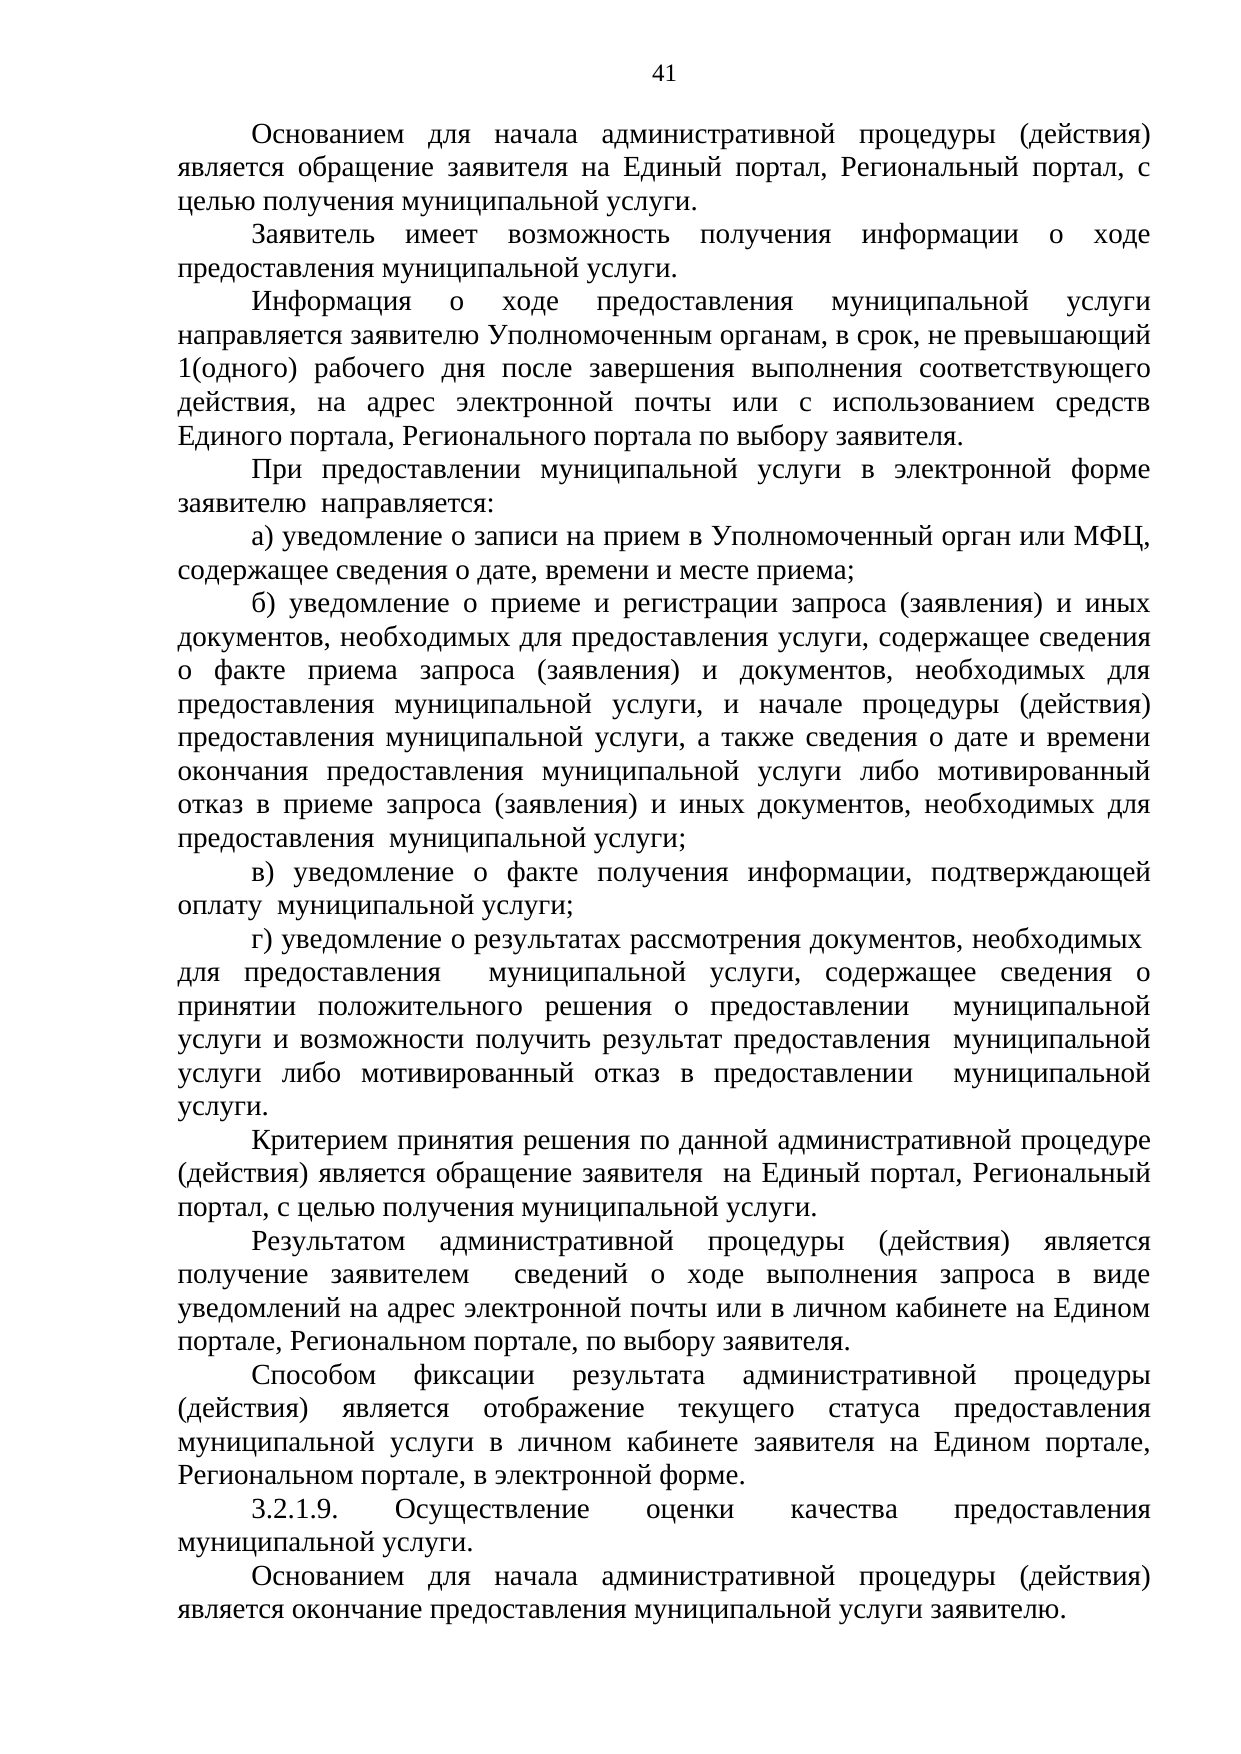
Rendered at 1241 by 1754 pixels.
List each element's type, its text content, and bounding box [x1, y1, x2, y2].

text г) уведомление о результатах рассмотрения документов, необходимых для предоставления муниципальной услуги, содержащее сведения о принятии положительного решения о предоставлении муниципальной услуги и возможности получить результат предоставления муниципальной услуги либо мотивированный отказ в предоставлении муниципальной услуги. [177, 921, 1152, 1122]
text Результатом административной процедуры (действия) является получение заявителем сведений о ходе выполнения запроса в виде уведомлений на адрес электронной почты или в личном кабинете на Едином портале, Региональном портале, по выбору заявителя. [177, 1223, 1152, 1357]
text При предоставлении муниципальной услуги в электронной форме заявителю направляется: [177, 451, 1152, 518]
text б) уведомление о приеме и регистрации запроса (заявления) и иных документов, необходимых для предоставления услуги, содержащее сведения о факте приема запроса (заявления) и документов, необходимых для предоставления муниципальной услуги, и начале процедуры (действия) предоставления муниципальной услуги, а также сведения о дате и времени окончания предоставления муниципальной услуги либо мотивированный отказ в приеме запроса (заявления) и иных документов, необходимых для предоставления муниципальной услуги; [177, 585, 1152, 854]
text в) уведомление о факте получения информации, подтверждающей оплату муниципальной услуги; [177, 854, 1152, 921]
text Основанием для начала административной процедуры (действия) является окончание предоставления муниципальной услуги заявителю. [177, 1558, 1152, 1625]
text Основанием для начала административной процедуры (действия) является обращение заявителя на Единый портал, Региональный портал, с целью получения муниципальной услуги. [177, 116, 1152, 216]
text 3.2.1.9. Осуществление оценки качества предоставления муниципальной услуги. [177, 1491, 1152, 1558]
text Критерием принятия решения по данной административной процедуре (действия) является обращение заявителя на Единый портал, Региональный портал, с целью получения муниципальной услуги. [177, 1122, 1152, 1223]
text Заявитель имеет возможность получения информации о ходе предоставления муниципальной услуги. [177, 216, 1152, 283]
text Способом фиксации результата административной процедуры (действия) является отображение текущего статуса предоставления муниципальной услуги в личном кабинете заявителя на Едином портале, Региональном портале, в электронной форме. [177, 1357, 1152, 1491]
text а) уведомление о записи на прием в Уполномоченный орган или МФЦ, содержащее сведения о дате, времени и месте приема; [177, 518, 1152, 585]
text Информация о ходе предоставления муниципальной услуги направляется заявителю Уполномоченным органам, в срок, не превышающий 1(одного) рабочего дня после завершения выполнения соответствующего действия, на адрес электронной почты или с использованием средств Единого портала, Регионального портала по выбору заявителя. [177, 283, 1152, 451]
